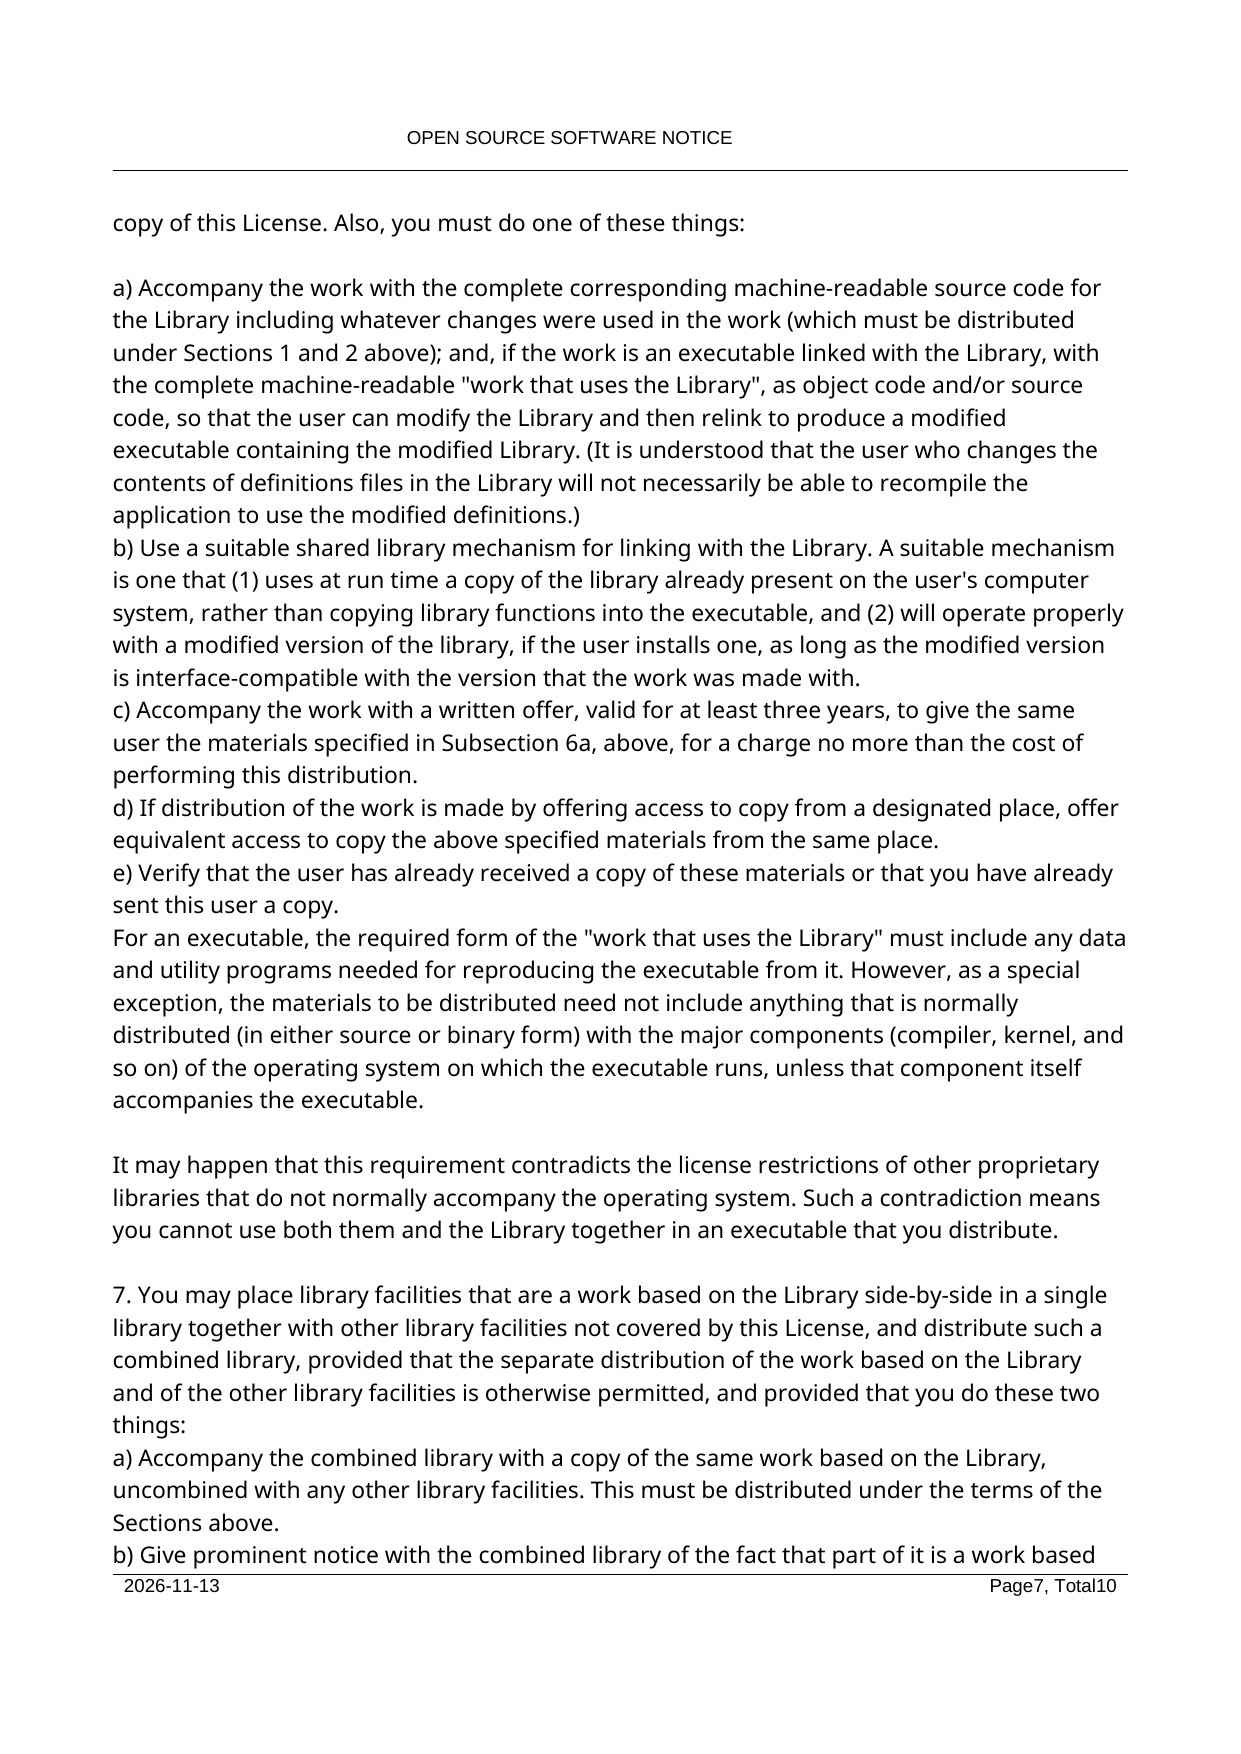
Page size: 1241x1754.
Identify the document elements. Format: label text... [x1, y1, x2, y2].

text a) Accompany the combined library with a copy of the same work based on the Library, uncombined with any other library facilities. This must be distributed under the terms of the Sections above. [112, 1441, 1128, 1539]
text a) Accompany the work with the complete corresponding machine-readable source code for the Library including whatever changes were used in the work (which must be distributed under Sections 1 and 2 above); and, if the work is an executable linked with the Library, with the complete machine-readable "work that uses the Library", as object code and/or source code, so that the user can modify the Library and then relink to produce a modified executable containing the modified Library. (It is understood that the user who changes the contents of definitions files in the Library will not necessarily be able to recompile the application to use the modified definitions.) [112, 271, 1128, 531]
text e) Verify that the user has already received a copy of these materials or that you have already sent this user a copy. [112, 856, 1128, 921]
text 7. You may place library facilities that are a work based on the Library side-by-side in a single library together with other library facilities not covered by this License, and distribute such a combined library, provided that the separate distribution of the work based on the Library and of the other library facilities is otherwise permitted, and provided that you do these two things: [112, 1279, 1128, 1441]
text For an executable, the required form of the "work that uses the Library" must include any data and utility programs needed for reproducing the executable from it. However, as a special exception, the materials to be distributed need not include anything that is normally distributed (in either source or binary form) with the major components (compiler, kernel, and so on) of the operating system on which the executable runs, unless that component itself accompanies the executable. [112, 921, 1128, 1116]
text c) Accompany the work with a written offer, valid for at least three years, to give the same user the materials specified in Subsection 6a, above, for a charge no more than the cost of performing this distribution. [112, 694, 1128, 791]
text It may happen that this requirement contradicts the license restrictions of other proprietary libraries that do not normally accompany the operating system. Such a contradiction means you cannot use both them and the Library together in an executable that you distribute. [112, 1149, 1128, 1246]
text d) If distribution of the work is made by offering access to copy from a designated place, offer equivalent access to copy the above specified materials from the same place. [112, 791, 1128, 856]
text b) Use a suitable shared library mechanism for linking with the Library. A suitable mechanism is one that (1) uses at run time a copy of the library already present on the user's computer system, rather than copying library functions into the executable, and (2) will operate properly with a modified version of the library, if the user installs one, as long as the modified version is interface-compatible with the version that the work was made with. [112, 531, 1128, 694]
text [112, 1539, 1128, 1571]
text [112, 206, 1128, 239]
